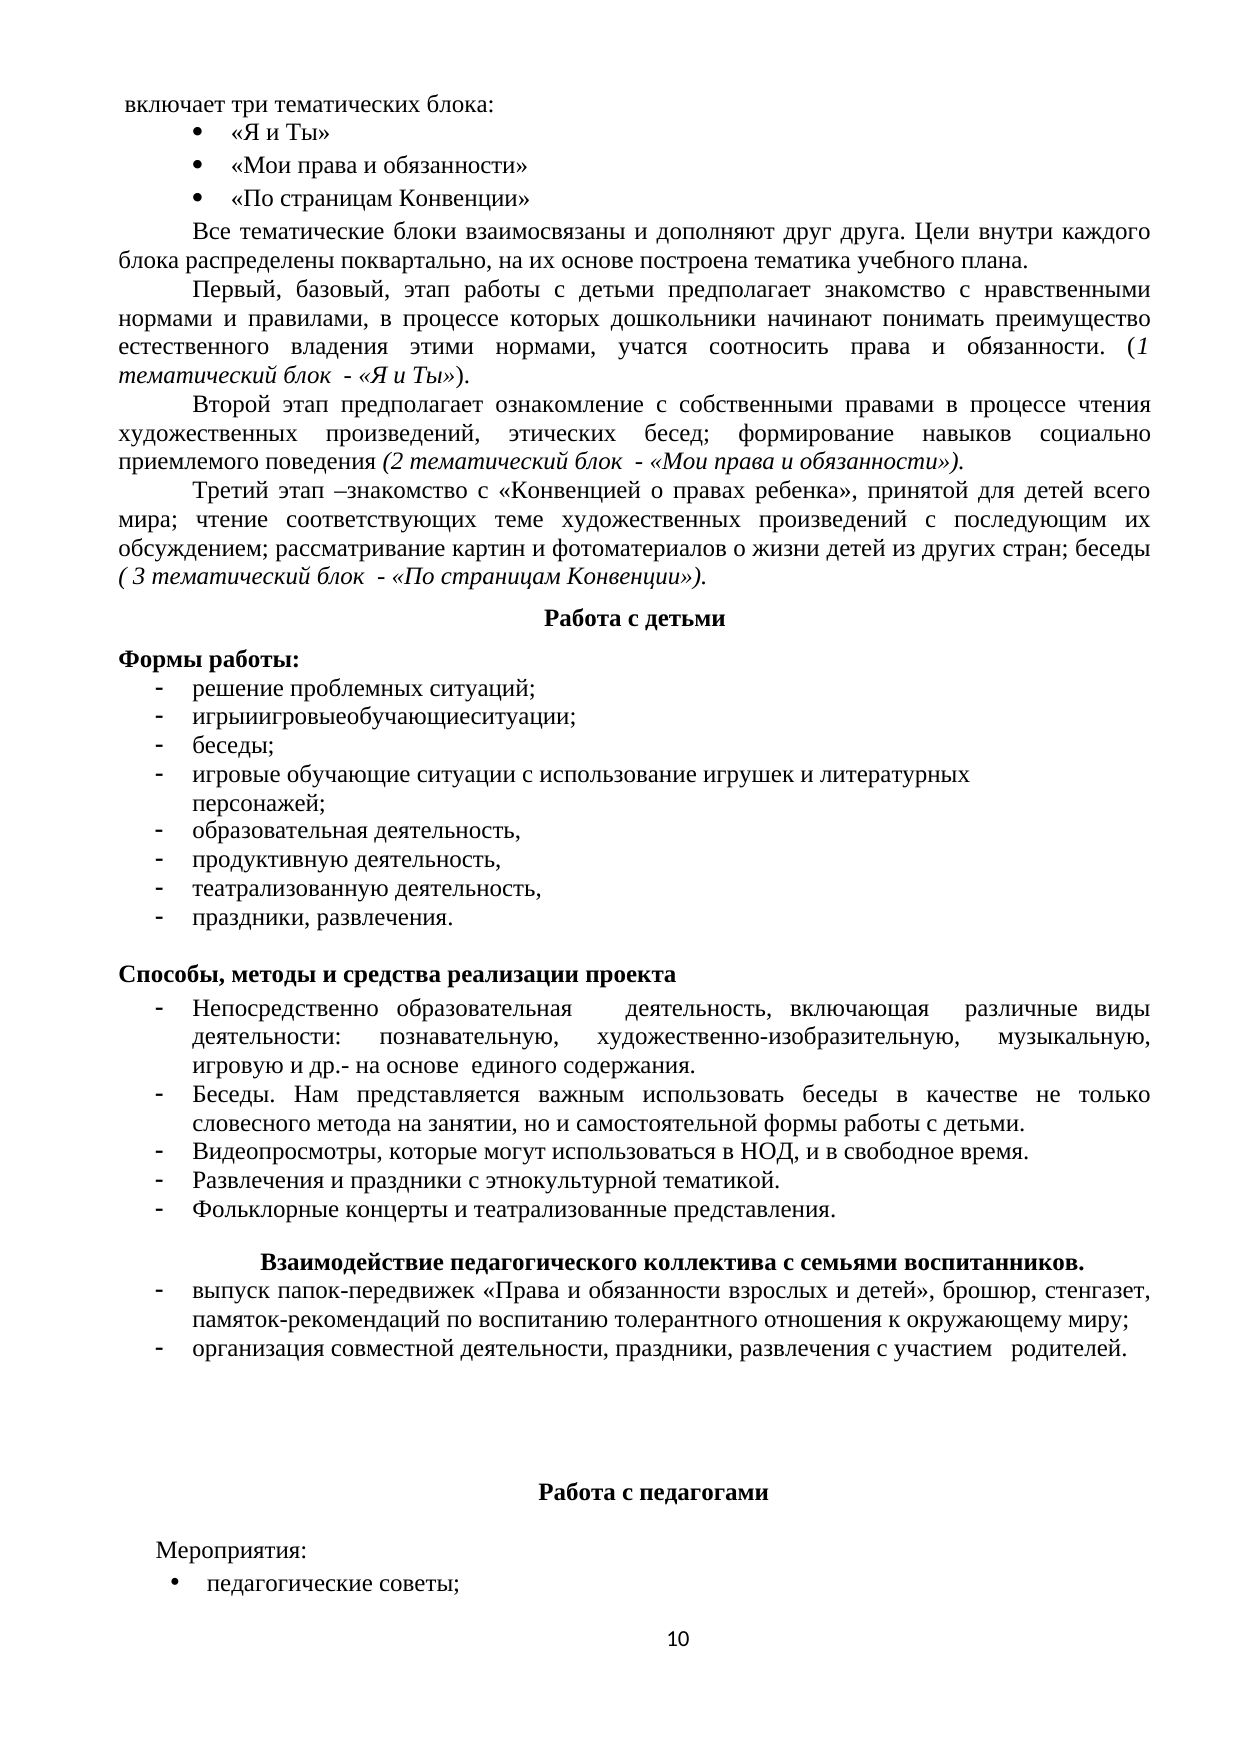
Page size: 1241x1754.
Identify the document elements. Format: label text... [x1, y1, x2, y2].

text Работа с детьми [118, 603, 1152, 631]
list Все тематические блоки взаимосвязаны и дополняют друг друга. Цели внутри каждого блока распределены поквартально, на их основе построена тематика учебного плана. [118, 216, 1152, 274]
list Непосредственно образовательная деятельность, включающая различные виды деятельности: познавательную, художественно-изобразительную, музыкальную, игровую и др.- на основе единого содержания. [155, 993, 1152, 1079]
list «Мои права и обязанности» [193, 150, 1152, 179]
list выпуск папок-передвижек «Права и обязанности взрослых и детей», брошюр, стенгазет, памяток-рекомендаций по воспитанию толерантного отношения к окружающему миру; [155, 1275, 1152, 1333]
list Видеопросмотры, которые могут использоваться в НОД, и в свободное время. [155, 1136, 1152, 1165]
text Мероприятия: [155, 1535, 1152, 1564]
list игровые обучающие ситуации с использование игрушек и литературных персонажей; [155, 759, 1077, 816]
list «По страницам Конвенции» [193, 183, 1152, 212]
list «Я и Ты» [193, 117, 1152, 146]
list игрыиигровыеобучающиеситуации; [155, 701, 1152, 730]
list праздники, развлечения. [155, 902, 1077, 931]
list беседы; [155, 730, 1152, 759]
list Фольклорные концерты и театрализованные представления. [155, 1194, 1152, 1223]
list организация совместной деятельности, праздники, развлечения с участием родителей. [155, 1333, 1152, 1362]
list Беседы. Нам представляется важным использовать беседы в качестве не только словесного метода на занятии, но и самостоятельной формы работы с детьми. [155, 1079, 1152, 1136]
list Способы, методы и средства реализации проекта [118, 959, 1152, 988]
text Третий этап –знакомство с «Конвенцией о правах ребенка», принятой для детей всего мира; чтение соответствующих теме художественных произведений с последующим их обсуждением; рассматривание картин и фотоматериалов о жизни детей из других стран; беседы ( 3 тематический блок - «По страницам Конвенции»). [118, 475, 1152, 590]
list педагогические советы; [169, 1564, 1152, 1598]
list Развлечения и праздники с этнокультурной тематикой. [155, 1165, 1152, 1194]
list Второй этап предполагает ознакомление с собственными правами в процессе чтения художественных произведений, этических бесед; формирование навыков социально приемлемого поведения (2 тематический блок - «Мои права и обязанности»). [118, 389, 1152, 475]
list театрализованную деятельность, [155, 873, 1077, 902]
list продуктивную деятельность, [155, 844, 1077, 873]
text Работа с педагогами [156, 1477, 1152, 1506]
list решение проблемных ситуаций; [155, 673, 1152, 701]
text Взаимодействие педагогического коллектива с семьями воспитанников. [118, 1247, 1152, 1275]
list Первый, базовый, этап работы с детьми предполагает знакомство с нравственными нормами и правилами, в процессе которых дошкольники начинают понимать преимущество естественного владения этими нормами, учатся соотносить права и обязанности. (1 тематический блок - «Я и Ты»). [118, 274, 1152, 389]
text Формы работы: [118, 644, 1152, 673]
list включает три тематических блока: [118, 89, 1152, 117]
list образовательная деятельность, [154, 816, 1077, 844]
